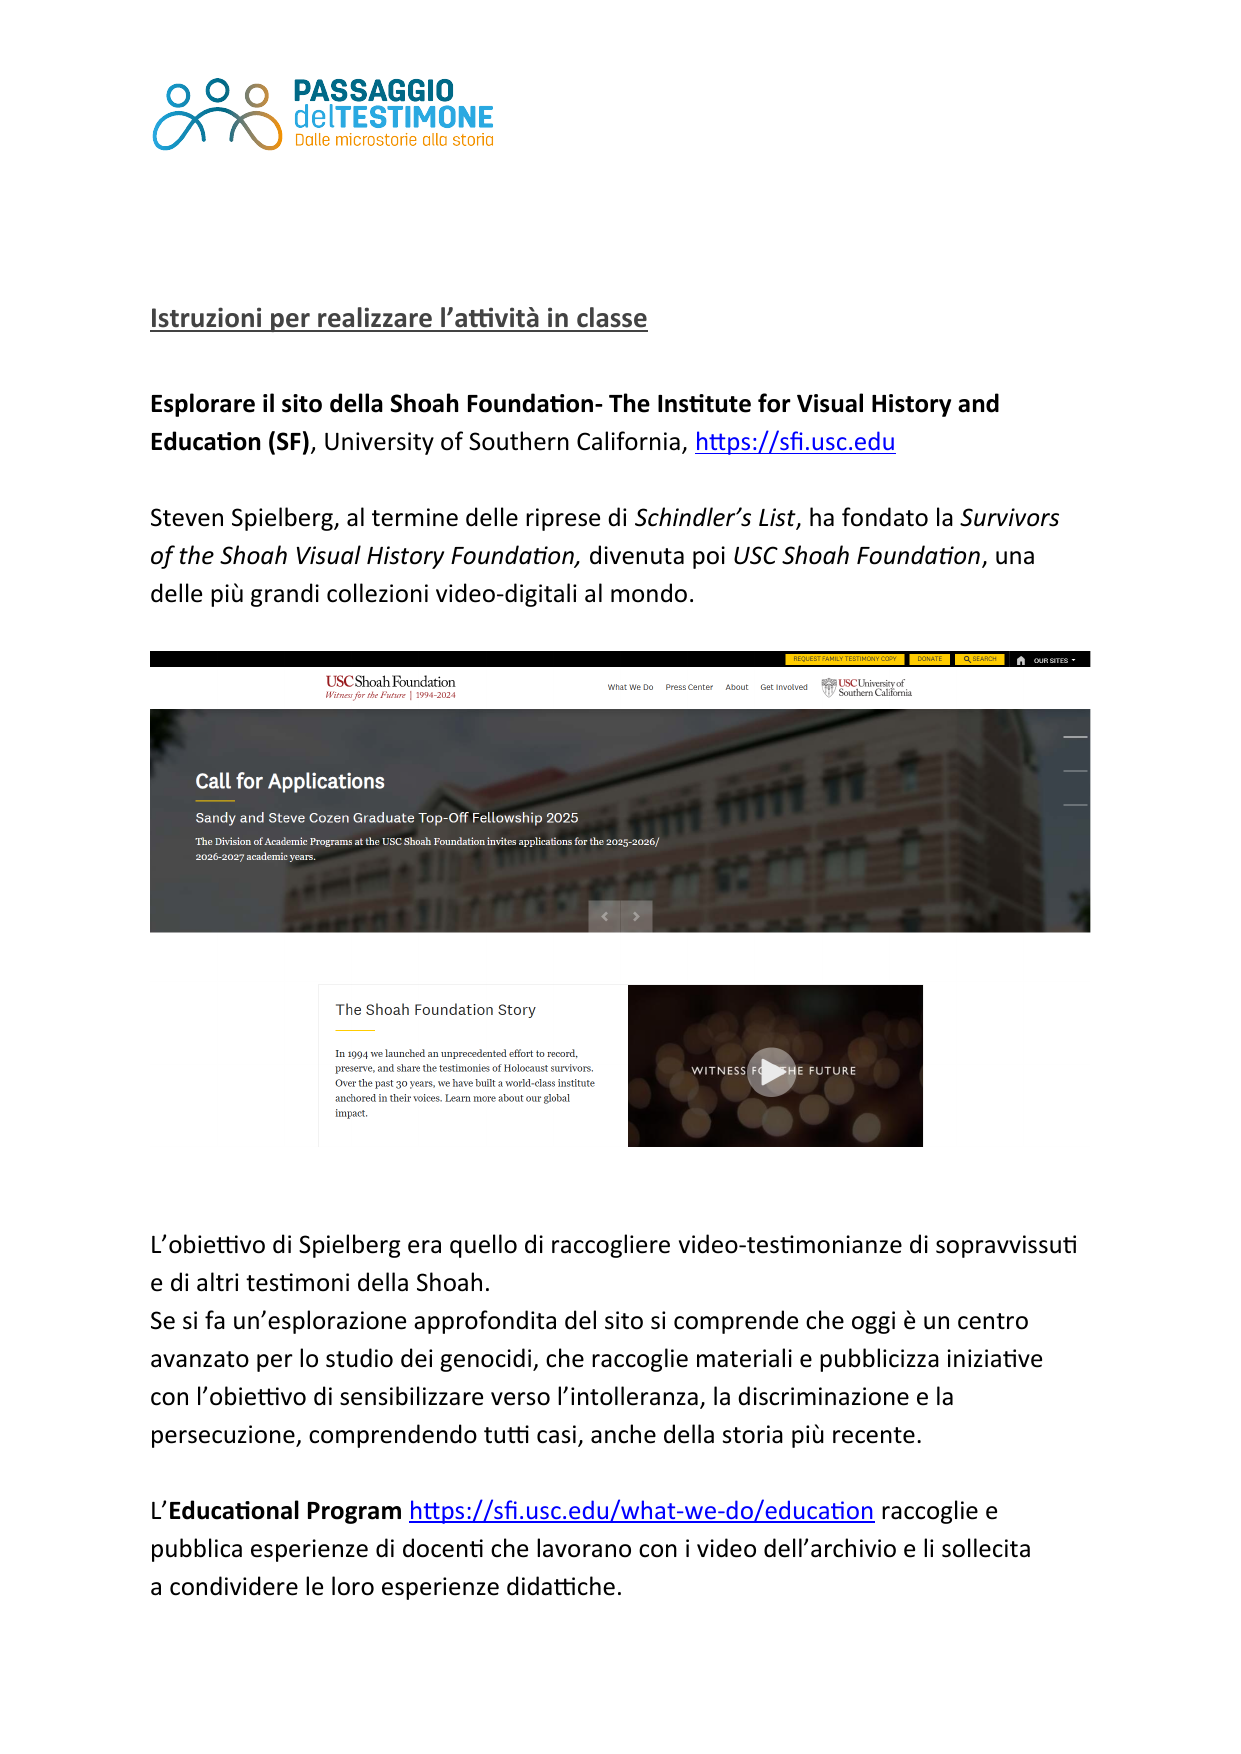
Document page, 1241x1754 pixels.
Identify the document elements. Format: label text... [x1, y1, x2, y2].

text L’Educational Program https://sfi.usc.edu/what-we-do/education raccoglie e pubblica esperienze di docenti che lavorano con i video dell’archivio e li sollecita a condividere le loro esperienze didattiche. [150, 1493, 1090, 1602]
text Esplorare il sito della Shoah Foundation- The Institute for Visual History and Education (SF), University of Southern California, https://sfi.usc.edu [150, 386, 1090, 457]
text Se si fa un’esplorazione approfondita del sito si comprende che oggi è un centro avanzato per lo studio dei genocidi, che raccoglie materiali e pubblicizza iniziative con l’obiettivo di sensibilizzare verso l’intolleranza, la discriminazione e la persecuzione, comprendendo tutti casi, anche della storia più recente. [150, 1303, 1090, 1450]
picture [150, 651, 1091, 1147]
text L’obiettivo di Spielberg era quello di raccogliere video-testimonianze di sopravvissuti e di altri testimoni della Shoah. [150, 1228, 1090, 1299]
picture [150, 75, 499, 152]
text Steven Spielberg, al termine delle riprese di Schindler’s List, ha fondato la Survivors of the Shoah Visual History Foundation, divenuta poi USC Shoah Foundation, una delle più grandi collezioni video-digitali al mondo. [150, 500, 1090, 609]
subtitle Istruzioni per realizzare l’attività in classe [150, 299, 1090, 335]
